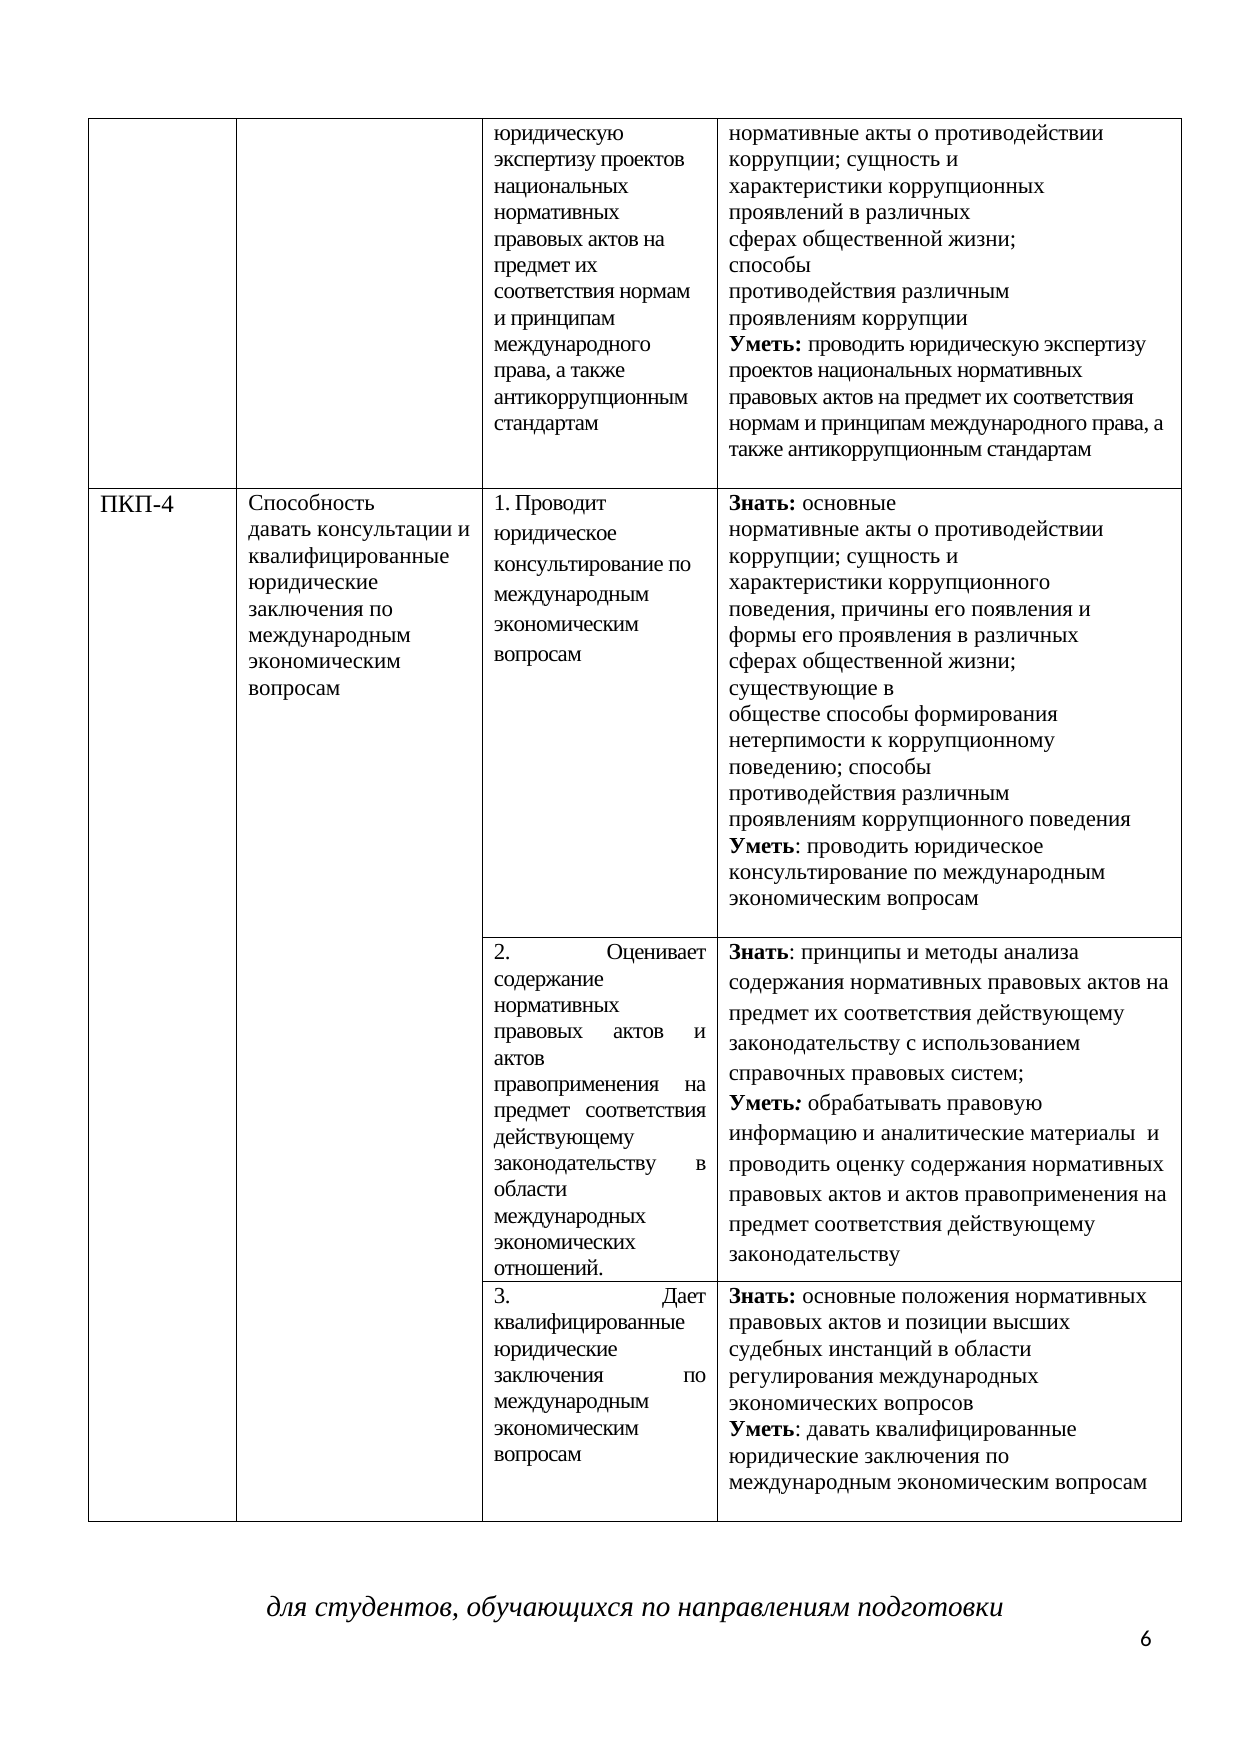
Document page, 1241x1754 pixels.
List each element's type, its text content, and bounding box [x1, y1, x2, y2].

table_cell Знать: принципы и методы анализа содержания нормативных правовых актов на предмет их соответствия действующему законодательству с использованием справочных правовых систем; Уметь: обрабатывать правовую информацию и аналитические материалы и проводить оценку содержания нормативных правовых актов и актов правоприменения на предмет соответствия действующему законодательству [718, 938, 1181, 1281]
table_cell Знать: основные нормативные акты о противодействии коррупции; сущность и характеристики коррупционного поведения, причины его появления и формы его проявления в различных сферах общественной жизни; существующие в обществе способы формирования нетерпимости к коррупционному поведению; способы противодействия различным проявлениям коррупционного поведения Уметь: проводить юридическое консультирование по международным экономическим вопросам [718, 489, 1181, 937]
table_cell 2. Оценивает содержание нормативных правовых актов и актов правоприменения на предмет соответствия действующему законодательству в области международных экономических отношений. [483, 938, 717, 1281]
table_cell Знать: основные положения нормативных правовых актов и позиции высших судебных инстанций в области регулирования международных экономических вопросов Уметь: давать квалифицированные юридические заключения по международным экономическим вопросам [718, 1282, 1181, 1521]
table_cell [483, 119, 717, 488]
text для студентов, обучающихся по направлениям подготовки [118, 1589, 1152, 1622]
table_cell 3. Дает квалифицированные юридические заключения по международным экономическим вопросам [483, 1282, 717, 1521]
table_cell Способность давать консультации и квалифицированные юридические заключения по международным экономическим вопросам [237, 489, 482, 1521]
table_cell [718, 119, 1181, 488]
table_cell 1. Проводит юридическое консультирование по международным экономическим вопросам [483, 489, 717, 937]
table_cell ПКП-4 [89, 489, 236, 1521]
